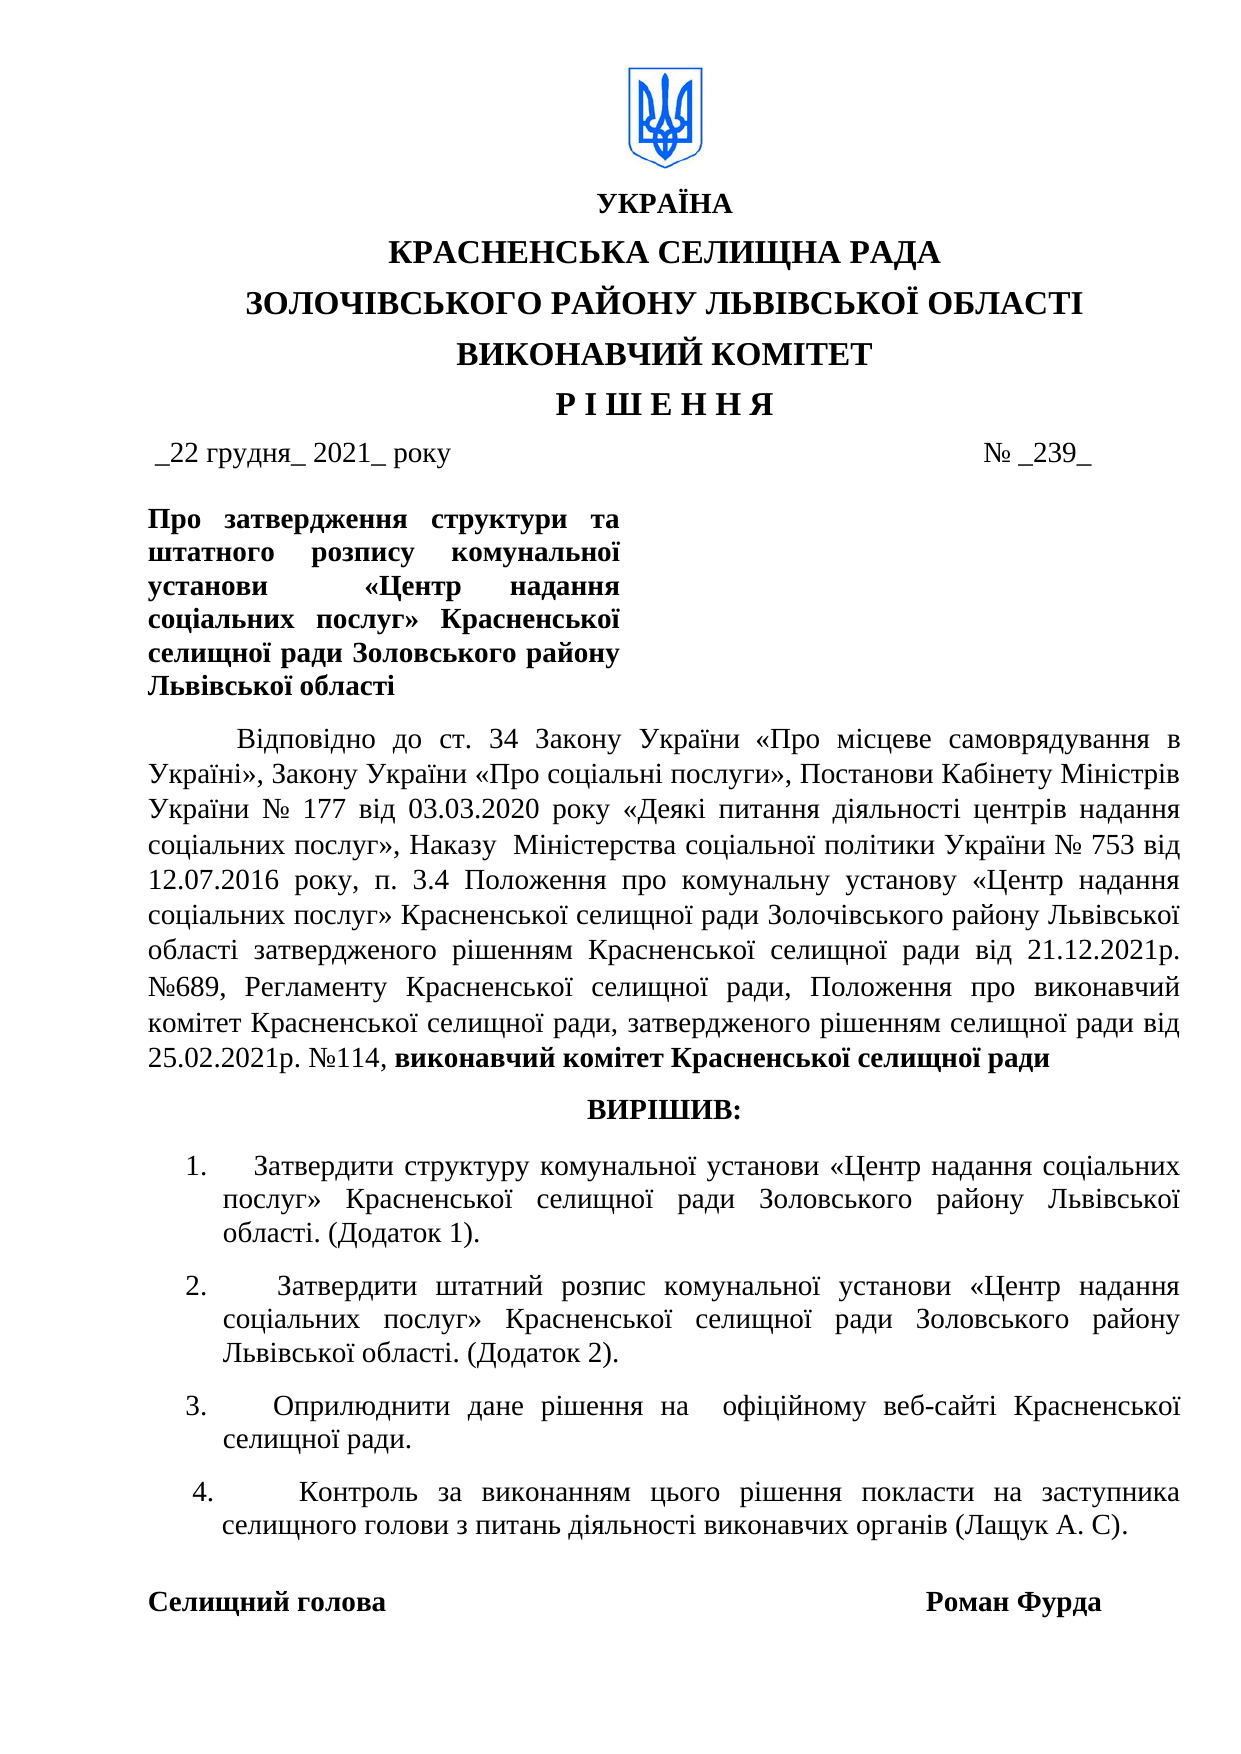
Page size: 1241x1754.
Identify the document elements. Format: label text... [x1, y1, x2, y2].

list Затвердити структуру комунальної установи «Центр надання соціальних послуг» Красненської селищної ради Золовського району Львівської області. (Додаток 1). [185, 1148, 1181, 1249]
text ЗОЛОЧІВСЬКОГО РАЙОНУ ЛЬВІВСЬКОЇ ОБЛАСТІ [148, 283, 1181, 321]
text Селищний голова Роман Фурда [148, 1584, 1181, 1618]
text ВИКОНАВЧИЙ КОМІТЕТ [148, 334, 1181, 372]
text _22 грудня_ 2021_ року № _239_ [148, 436, 1181, 469]
text Відповідно до ст. 34 Закону України «Про місцеве самоврядування в Україні», Закону України «Про соціальні послуги», Постанови Кабінету Міністрів України № 177 від 03.03.2020 року «Деякі питання діяльності центрів надання соціальних послуг», Наказу Міністерства соціальної політики України № 753 від 12.07.2016 року, п. 3.4 Положення про комунальну установу «Центр надання соціальних послуг» Красненської селищної ради Золочівського району Львівської області затвердженого рішенням Красненської селищної ради від 21.12.2021р. №689, Регламенту Красненської селищної ради, Положення про виконавчий комітет Красненської селищної ради, затвердженого рішенням селищної ради від 25.02.2021р. №114, виконавчий комітет Красненської селищної ради [148, 721, 1181, 1074]
text КРАСНЕНСЬКА СЕЛИЩНА РАДА [148, 232, 1181, 271]
text Р І Ш Е Н Н Я [148, 385, 1181, 423]
list Контроль за виконанням цього рішення покласти на заступника селищного голови з питань діяльності виконавчих органів (Лащук А. С). [192, 1474, 1181, 1541]
text Про затвердження структури та штатного розпису комунальної установи «Центр надання соціальних послуг» Красненської селищної ради Золовського району Львівської області [148, 501, 620, 702]
list Оприлюднити дане рішення на офіційному веб-сайті Красненської селищної ради. [185, 1388, 1181, 1455]
picture [625, 65, 704, 169]
list Затвердити штатний розпис комунальної установи «Центр надання соціальних послуг» Красненської селищної ради Золовського району Львівської області. (Додаток 2). [185, 1268, 1181, 1368]
text Україна [148, 186, 1181, 220]
text ВИРІШИВ: [148, 1092, 1181, 1126]
